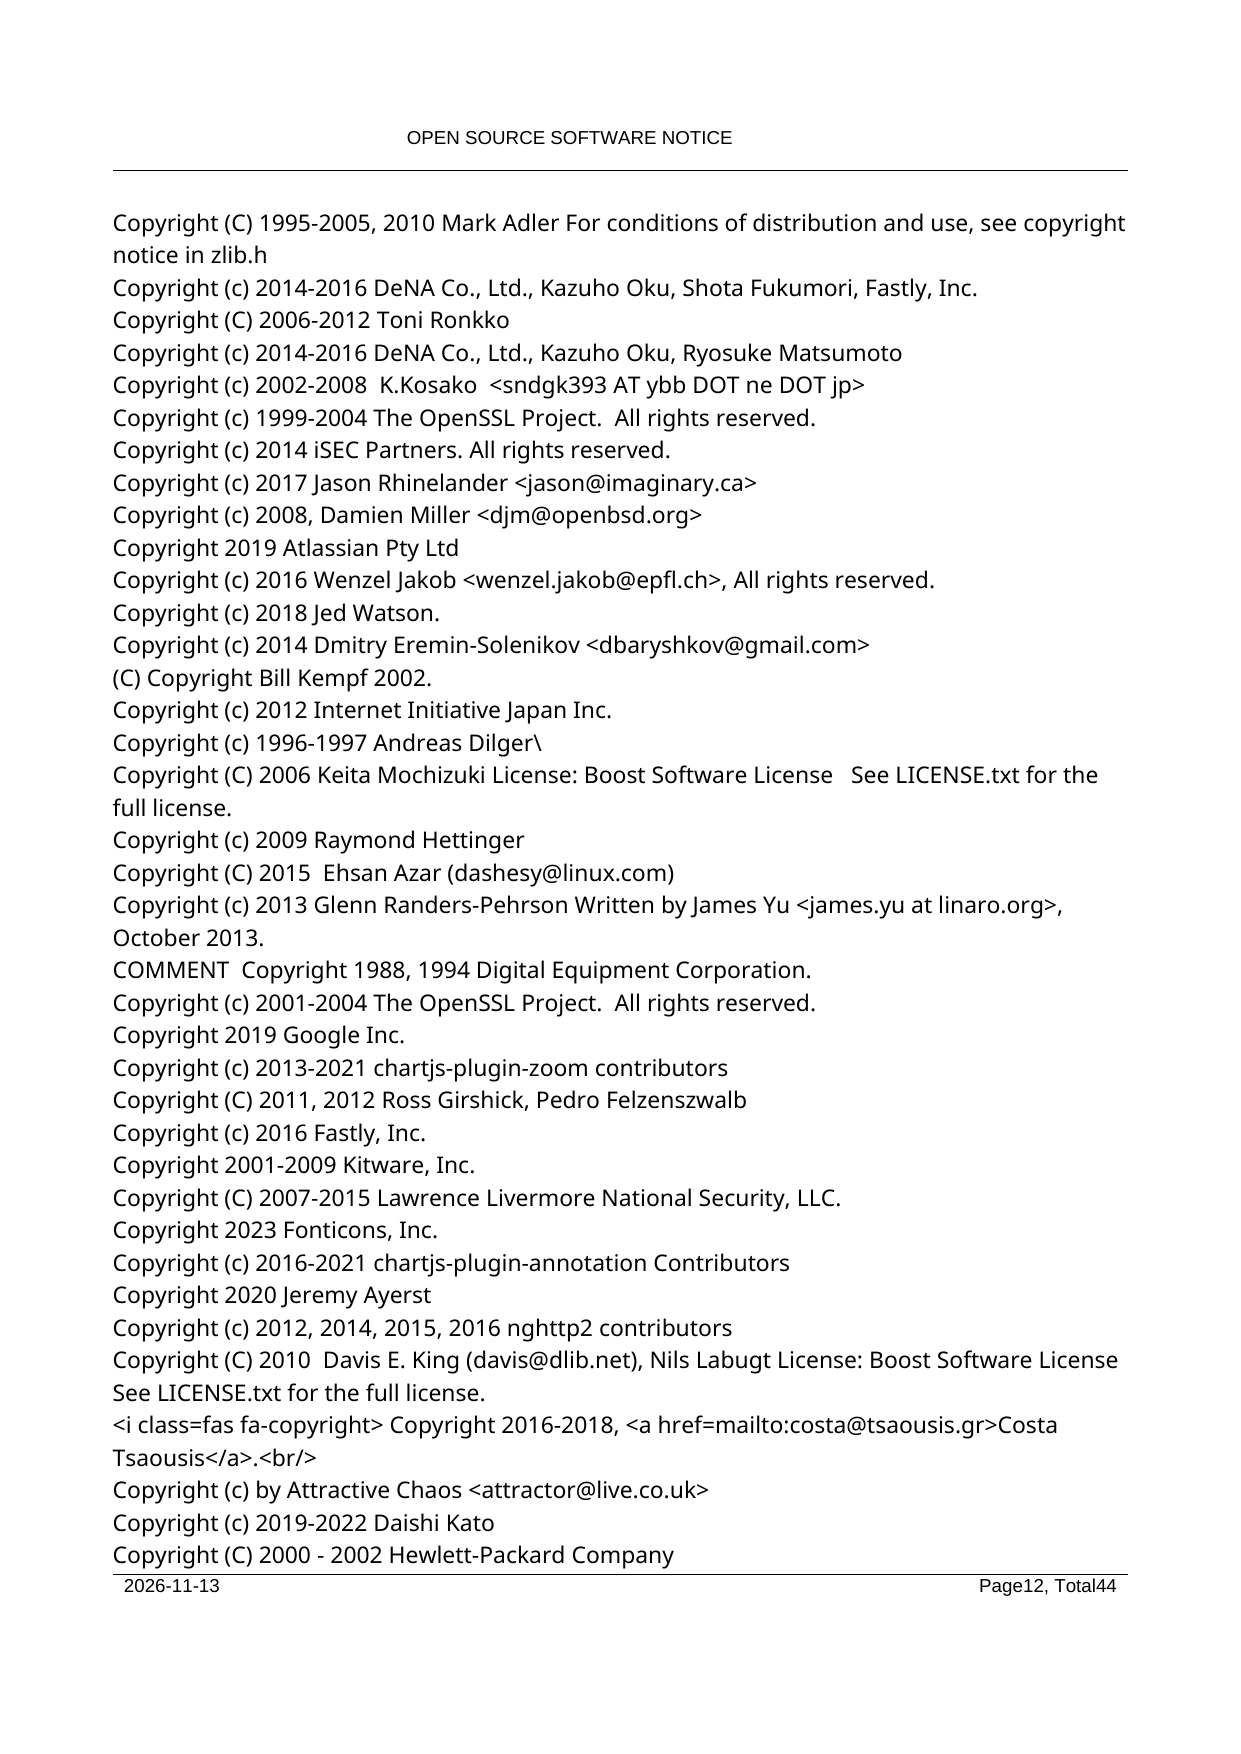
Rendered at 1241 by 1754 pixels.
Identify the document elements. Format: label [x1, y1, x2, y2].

text [112, 206, 1128, 1571]
